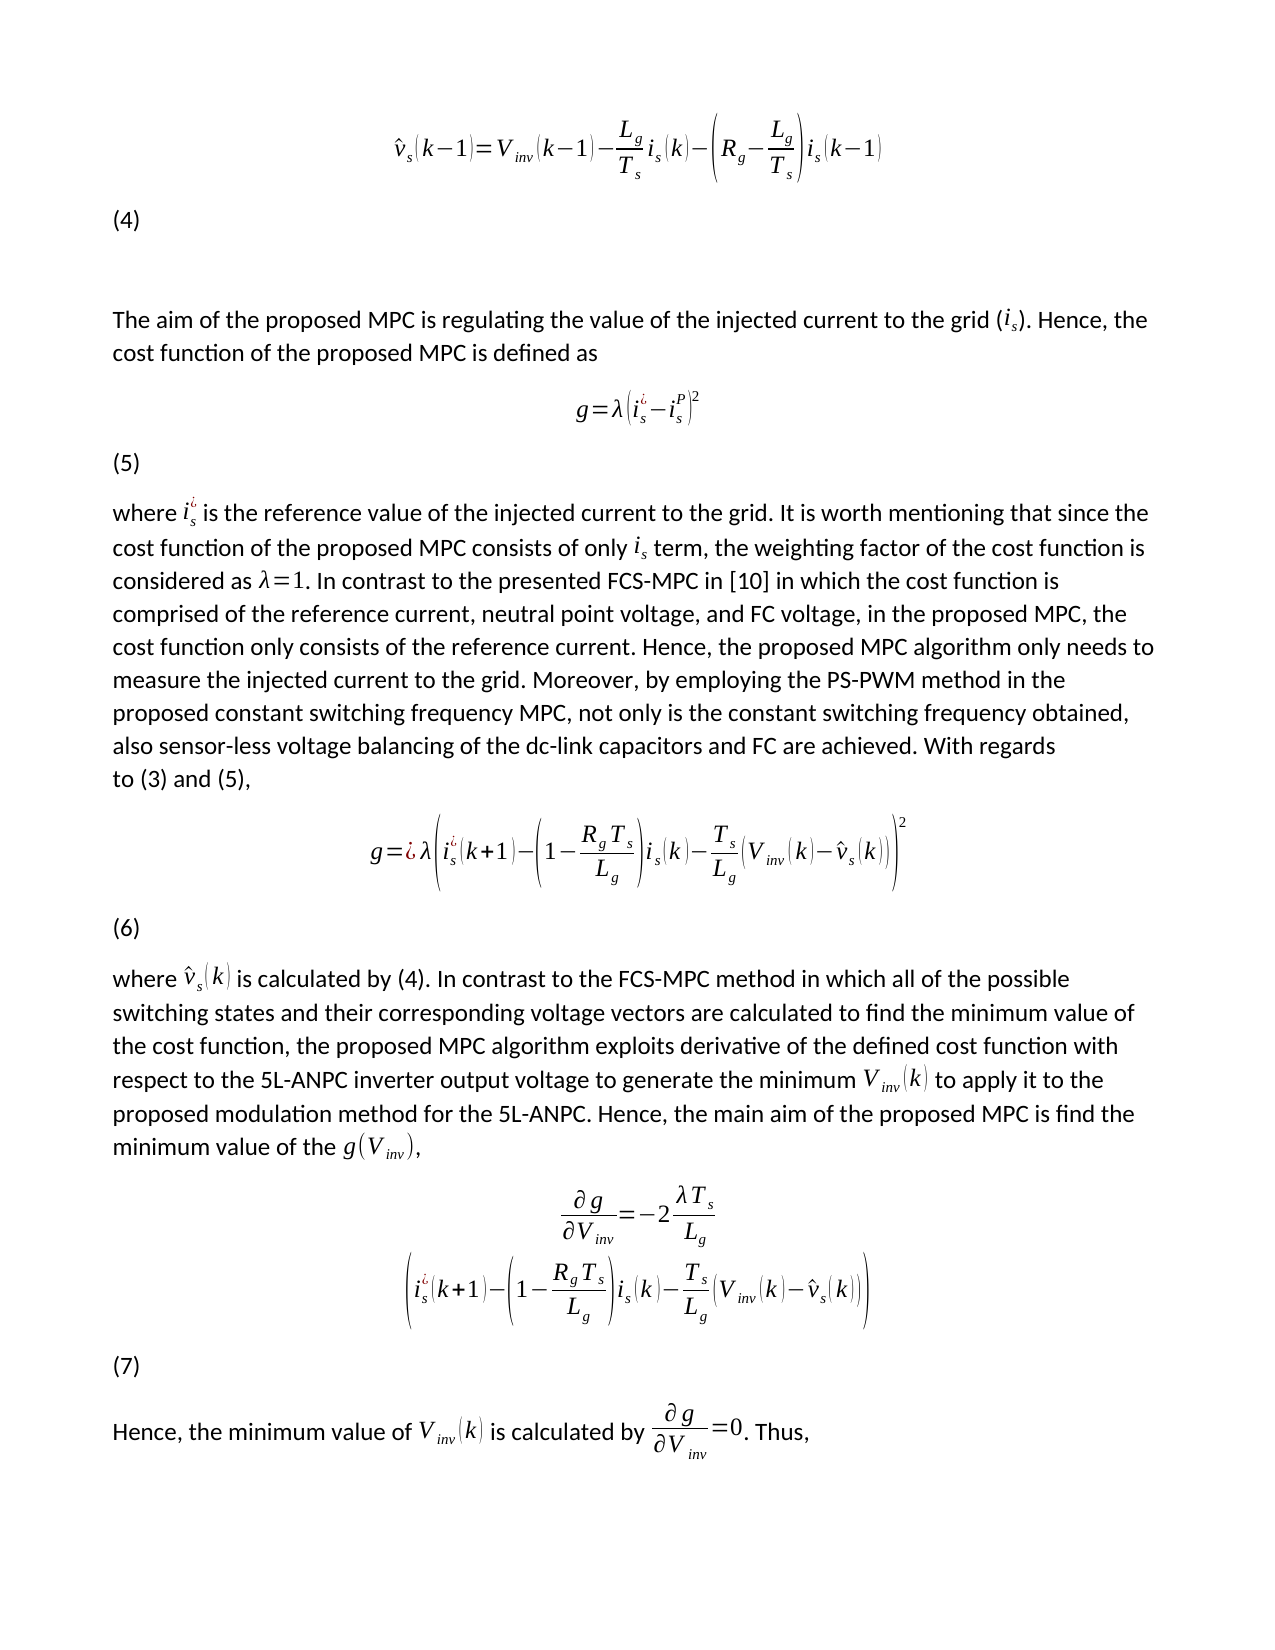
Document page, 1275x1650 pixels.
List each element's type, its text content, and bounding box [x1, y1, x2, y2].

text Hence, the minimum value of is calculated by . Thus, [112, 1400, 1162, 1462]
text (4) [112, 205, 1162, 235]
text (7) [112, 1350, 1162, 1381]
text The aim of the proposed MPC is regulating the value of the injected current to the grid (). Hence, the cost function of the proposed MPC is defined as [112, 304, 1162, 368]
text where is the reference value of the injected current to the grid. It is worth mentioning that since the cost function of the proposed MPC consists of only term, the weighting factor of the cost function is considered as . In contrast to the presented FCS-MPC in [10] in which the cost function is comprised of the reference current, neutral point voltage, and FC voltage, in the proposed MPC, the cost function only consists of the reference current. Hence, the proposed MPC algorithm only needs to measure the injected current to the grid. Moreover, by employing the PS-PWM method in the proposed constant switching frequency MPC, not only is the constant switching frequency obtained, also sensor-less voltage balancing of the dc-link capacitors and FC are achieved. With regards to (3) and (5), [112, 496, 1162, 793]
text where is calculated by (4). In contrast to the FCS-MPC method in which all of the possible switching states and their corresponding voltage vectors are calculated to find the minimum value of the cost function, the proposed MPC algorithm exploits derivative of the defined cost function with respect to the 5L-ANPC inverter output voltage to generate the minimum to apply it to the proposed modulation method for the 5L-ANPC. Hence, the main aim of the proposed MPC is find the minimum value of the , [112, 962, 1162, 1163]
text (6) [112, 912, 1162, 943]
text (5) [112, 447, 1162, 477]
